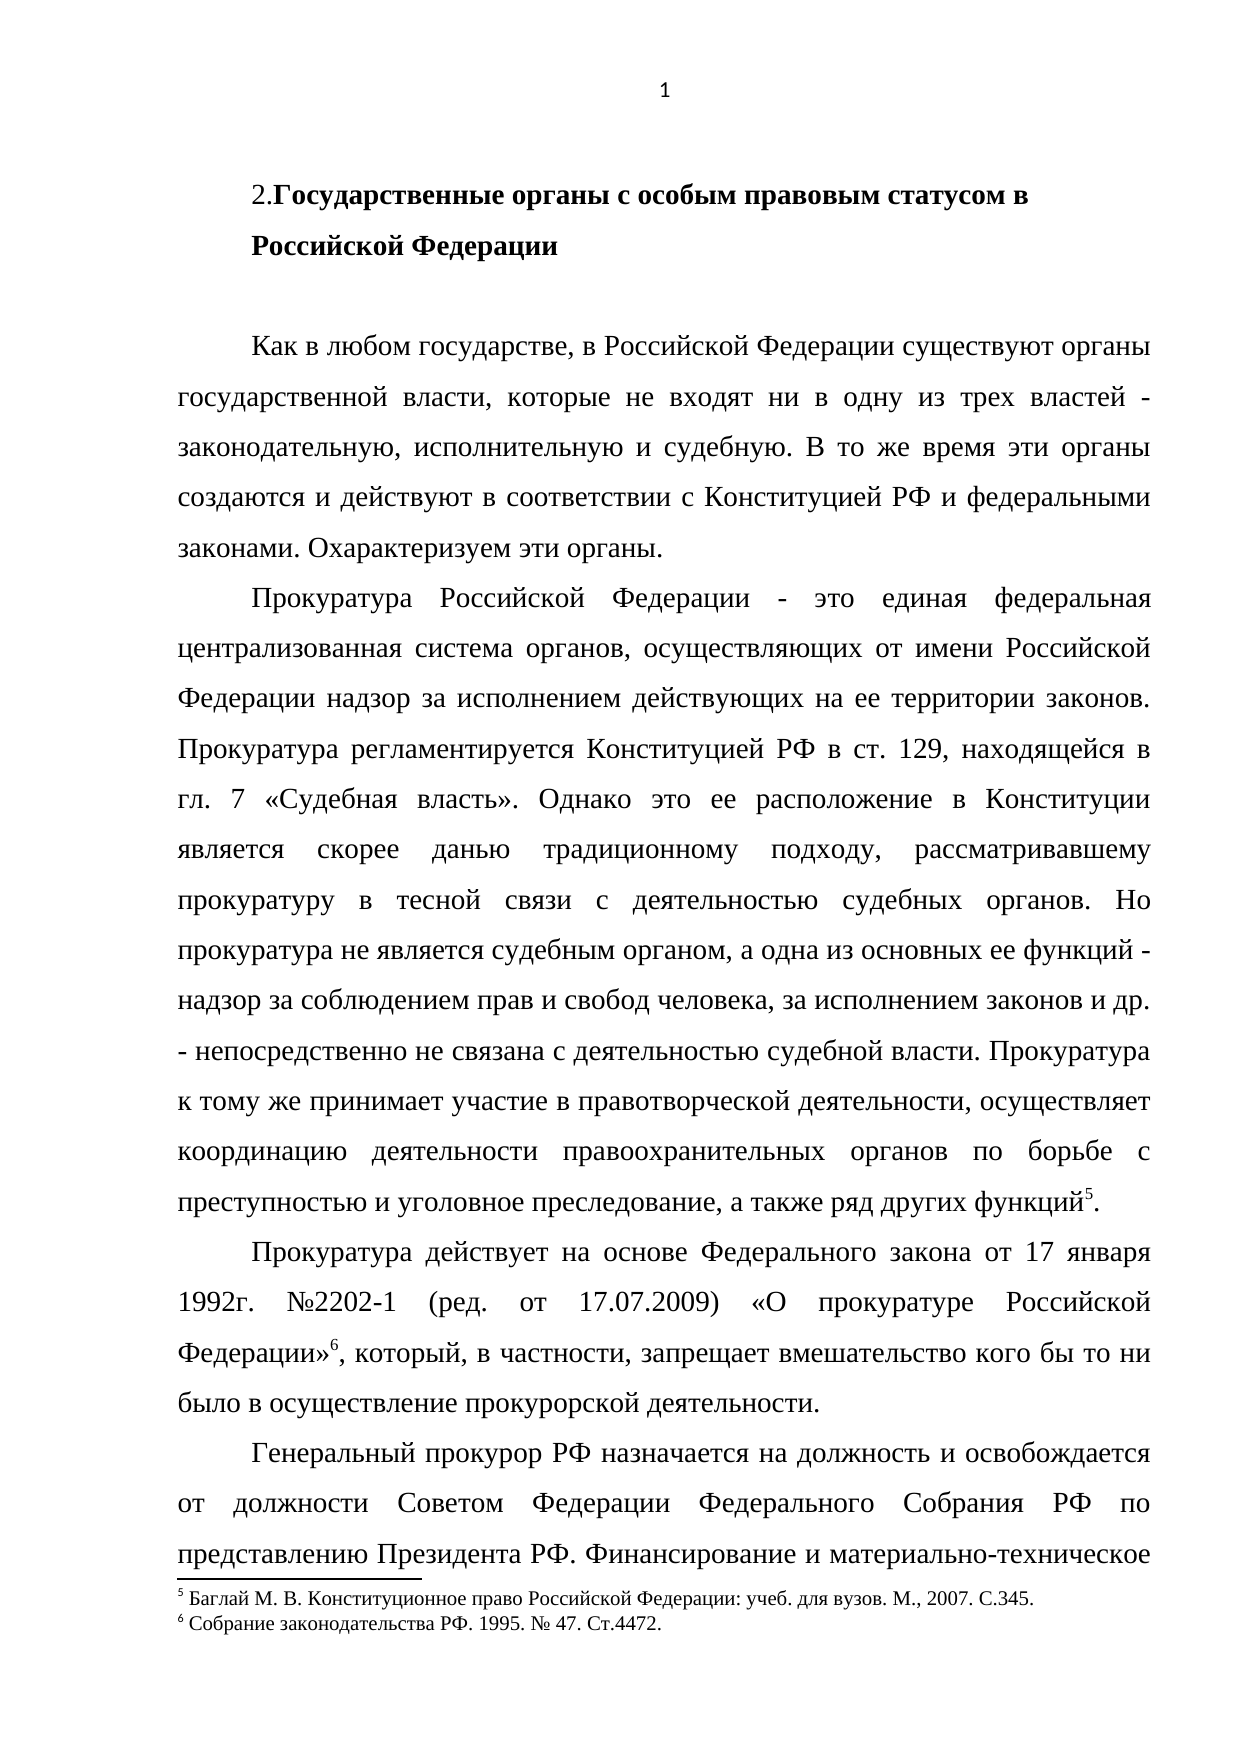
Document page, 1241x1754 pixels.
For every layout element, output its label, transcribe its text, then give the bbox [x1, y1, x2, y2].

text Как в любом государстве, в Российской Федерации существуют органы государственной власти, которые не входят ни в одну из трех властей - законодательную, исполнительную и судебную. В то же время эти органы создаются и действуют в соответствии с Конституцией РФ и федеральными законами. Охарактеризуем эти органы. [177, 328, 1152, 563]
text Прокуратура Российской Федерации - это единая федеральная централизованная система органов, осуществляющих от имени Российской Федерации надзор за исполнением действующих на ее территории законов. Прокуратура регламентируется Конституцией РФ в ст. 129, находящейся в гл. 7 «Судебная власть». Однако это ее расположение в Конституции является скорее данью традиционному подходу, рассматривавшему прокуратуру в тесной связи с деятельностью судебных органов. Но прокуратура не является судебным органом, а одна из основных ее функций - надзор за соблюдением прав и свобод человека, за исполнением законов и др. - непосредственно не связана с деятельностью судебной власти. Прокуратура к тому же принимает участие в правотворческой деятельности, осуществляет координацию деятельности правоохранительных органов по борьбе с преступностью и уголовное преследование, а также ряд других функций. [177, 580, 1152, 1217]
text Прокуратура действует на основе Федерального закона от 17 января 1992г. №2202-1 (ред. от 17.07.2009) «О прокуратуре Российской Федерации», который, в частности, запрещает вмешательство кого бы то ни было в осуществление прокурорской деятельности. [177, 1234, 1152, 1418]
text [177, 1435, 1152, 1569]
list 2.Государственные органы с особым правовым статусом в Российской Федерации [251, 177, 1152, 261]
